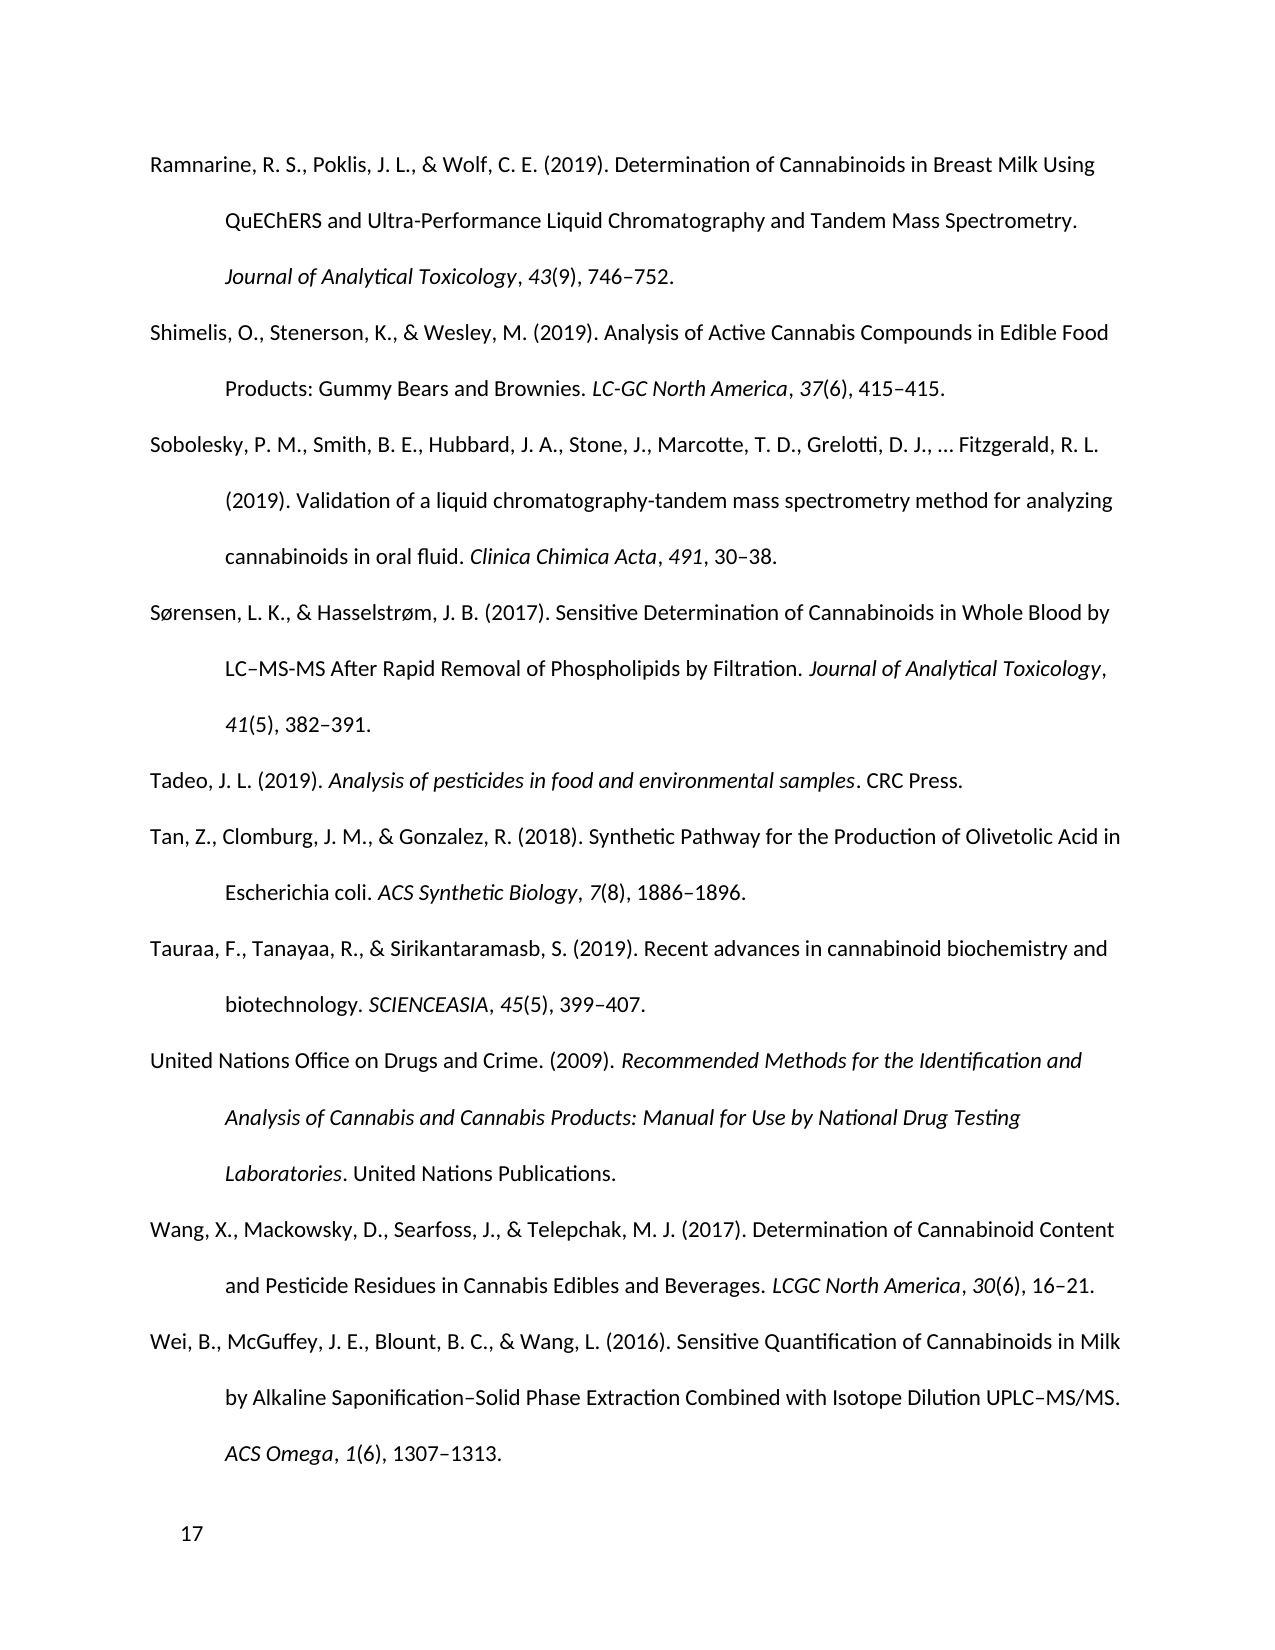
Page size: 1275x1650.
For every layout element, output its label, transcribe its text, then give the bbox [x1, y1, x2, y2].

text Tan, Z., Clomburg, J. M., & Gonzalez, R. (2018). Synthetic Pathway for the Production of Olivetolic Acid in Escherichia coli. ACS Synthetic Biology, 7(8), 1886–1896. [150, 822, 1125, 907]
text Sobolesky, P. M., Smith, B. E., Hubbard, J. A., Stone, J., Marcotte, T. D., Grelotti, D. J., … Fitzgerald, R. L. (2019). Validation of a liquid chromatography-tandem mass spectrometry method for analyzing cannabinoids in oral fluid. Clinica Chimica Acta, 491, 30–38. [150, 430, 1125, 570]
text United Nations Office on Drugs and Crime. (2009). Recommended Methods for the Identification and Analysis of Cannabis and Cannabis Products: Manual for Use by National Drug Testing Laboratories. United Nations Publications. [150, 1047, 1125, 1187]
text Wei, B., McGuffey, J. E., Blount, B. C., & Wang, L. (2016). Sensitive Quantification of Cannabinoids in Milk by Alkaline Saponification–Solid Phase Extraction Combined with Isotope Dilution UPLC–MS/MS. ACS Omega, 1(6), 1307–1313. [150, 1327, 1125, 1467]
text Shimelis, O., Stenerson, K., & Wesley, M. (2019). Analysis of Active Cannabis Compounds in Edible Food Products: Gummy Bears and Brownies. LC-GC North America, 37(6), 415–415. [150, 318, 1125, 402]
text Tadeo, J. L. (2019). Analysis of pesticides in food and environmental samples. CRC Press. [150, 766, 1125, 794]
text Tauraa, F., Tanayaa, R., & Sirikantaramasb, S. (2019). Recent advances in cannabinoid biochemistry and biotechnology. SCIENCEASIA, 45(5), 399–407. [150, 934, 1125, 1019]
text Sørensen, L. K., & Hasselstrøm, J. B. (2017). Sensitive Determination of Cannabinoids in Whole Blood by LC–MS-MS After Rapid Removal of Phospholipids by Filtration. Journal of Analytical Toxicology, 41(5), 382–391. [150, 598, 1125, 738]
text Ramnarine, R. S., Poklis, J. L., & Wolf, C. E. (2019). Determination of Cannabinoids in Breast Milk Using QuEChERS and Ultra-Performance Liquid Chromatography and Tandem Mass Spectrometry. Journal of Analytical Toxicology, 43(9), 746–752. [150, 150, 1125, 290]
text Wang, X., Mackowsky, D., Searfoss, J., & Telepchak, M. J. (2017). Determination of Cannabinoid Content and Pesticide Residues in Cannabis Edibles and Beverages. LCGC North America, 30(6), 16–21. [150, 1215, 1125, 1299]
